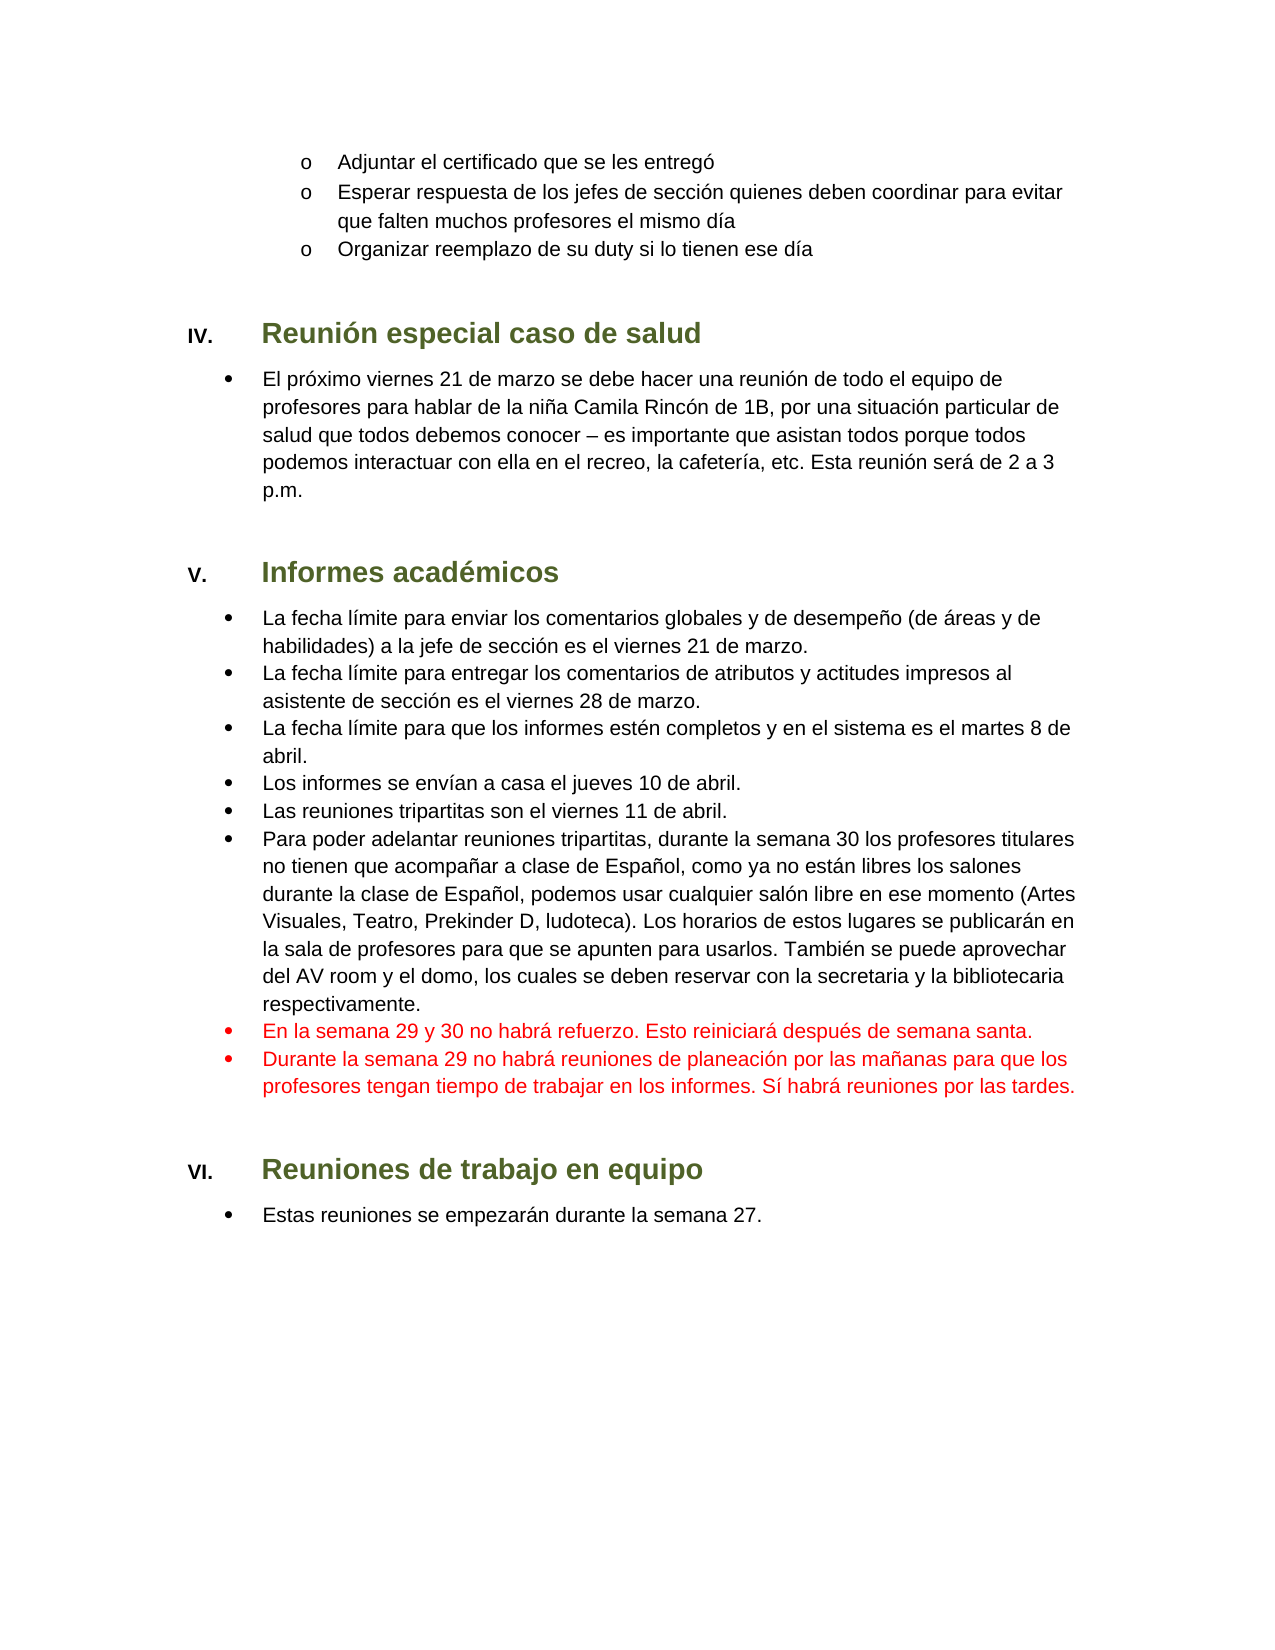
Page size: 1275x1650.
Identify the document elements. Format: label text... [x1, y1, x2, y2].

subtitle Informes académicos [187, 555, 1087, 588]
list La fecha límite para que los informes estén completos y en el sistema es el martes 8 de abril. [225, 716, 1087, 768]
list El próximo viernes 21 de marzo se debe hacer una reunión de todo el equipo de profesores para hablar de la niña Camila Rincón de 1B, por una situación particular de salud que todos debemos conocer – es importante que asistan todos porque todos podemos interactuar con ella en el recreo, la cafetería, etc. Esta reunión será de 2 a 3 p.m. [225, 367, 1087, 501]
list Durante la semana 29 no habrá reuniones de planeación por las mañanas para que los profesores tengan tiempo de trabajar en los informes. Sí habrá reuniones por las tardes. [225, 1047, 1087, 1098]
subtitle Reuniones de trabajo en equipo [187, 1152, 1087, 1185]
list Organizar reemplazo de su duty si lo tienen ese día [300, 237, 1087, 262]
list Para poder adelantar reuniones tripartitas, durante la semana 30 los profesores titulares no tienen que acompañar a clase de Español, como ya no están libres los salones durante la clase de Español, podemos usar cualquier salón libre en ese momento (Artes Visuales, Teatro, Prekinder D, ludoteca). Los horarios de estos lugares se publicarán en la sala de profesores para que se apunten para usarlos. También se puede aprovechar del AV room y el domo, los cuales se deben reservar con la secretaria y la bibliotecaria respectivamente. [225, 826, 1087, 1016]
list La fecha límite para enviar los comentarios globales y de desempeño (de áreas y de habilidades) a la jefe de sección es el viernes 21 de marzo. [225, 606, 1087, 657]
list Los informes se envían a casa el jueves 10 de abril. [225, 771, 1087, 795]
list Las reuniones tripartitas son el viernes 11 de abril. [225, 799, 1087, 823]
list En la semana 29 y 30 no habrá refuerzo. Esto reiniciará después de semana santa. [225, 1019, 1087, 1043]
list La fecha límite para entregar los comentarios de atributos y actitudes impresos al asistente de sección es el viernes 28 de marzo. [225, 661, 1087, 713]
list Esperar respuesta de los jefes de sección quienes deben coordinar para evitar que falten muchos profesores el mismo día [300, 180, 1087, 233]
list Estas reuniones se empezarán durante la semana 27. [225, 1203, 1087, 1227]
subtitle Reunión especial caso de salud [187, 316, 1087, 350]
list Adjuntar el certificado que se les entregó [300, 150, 1087, 176]
